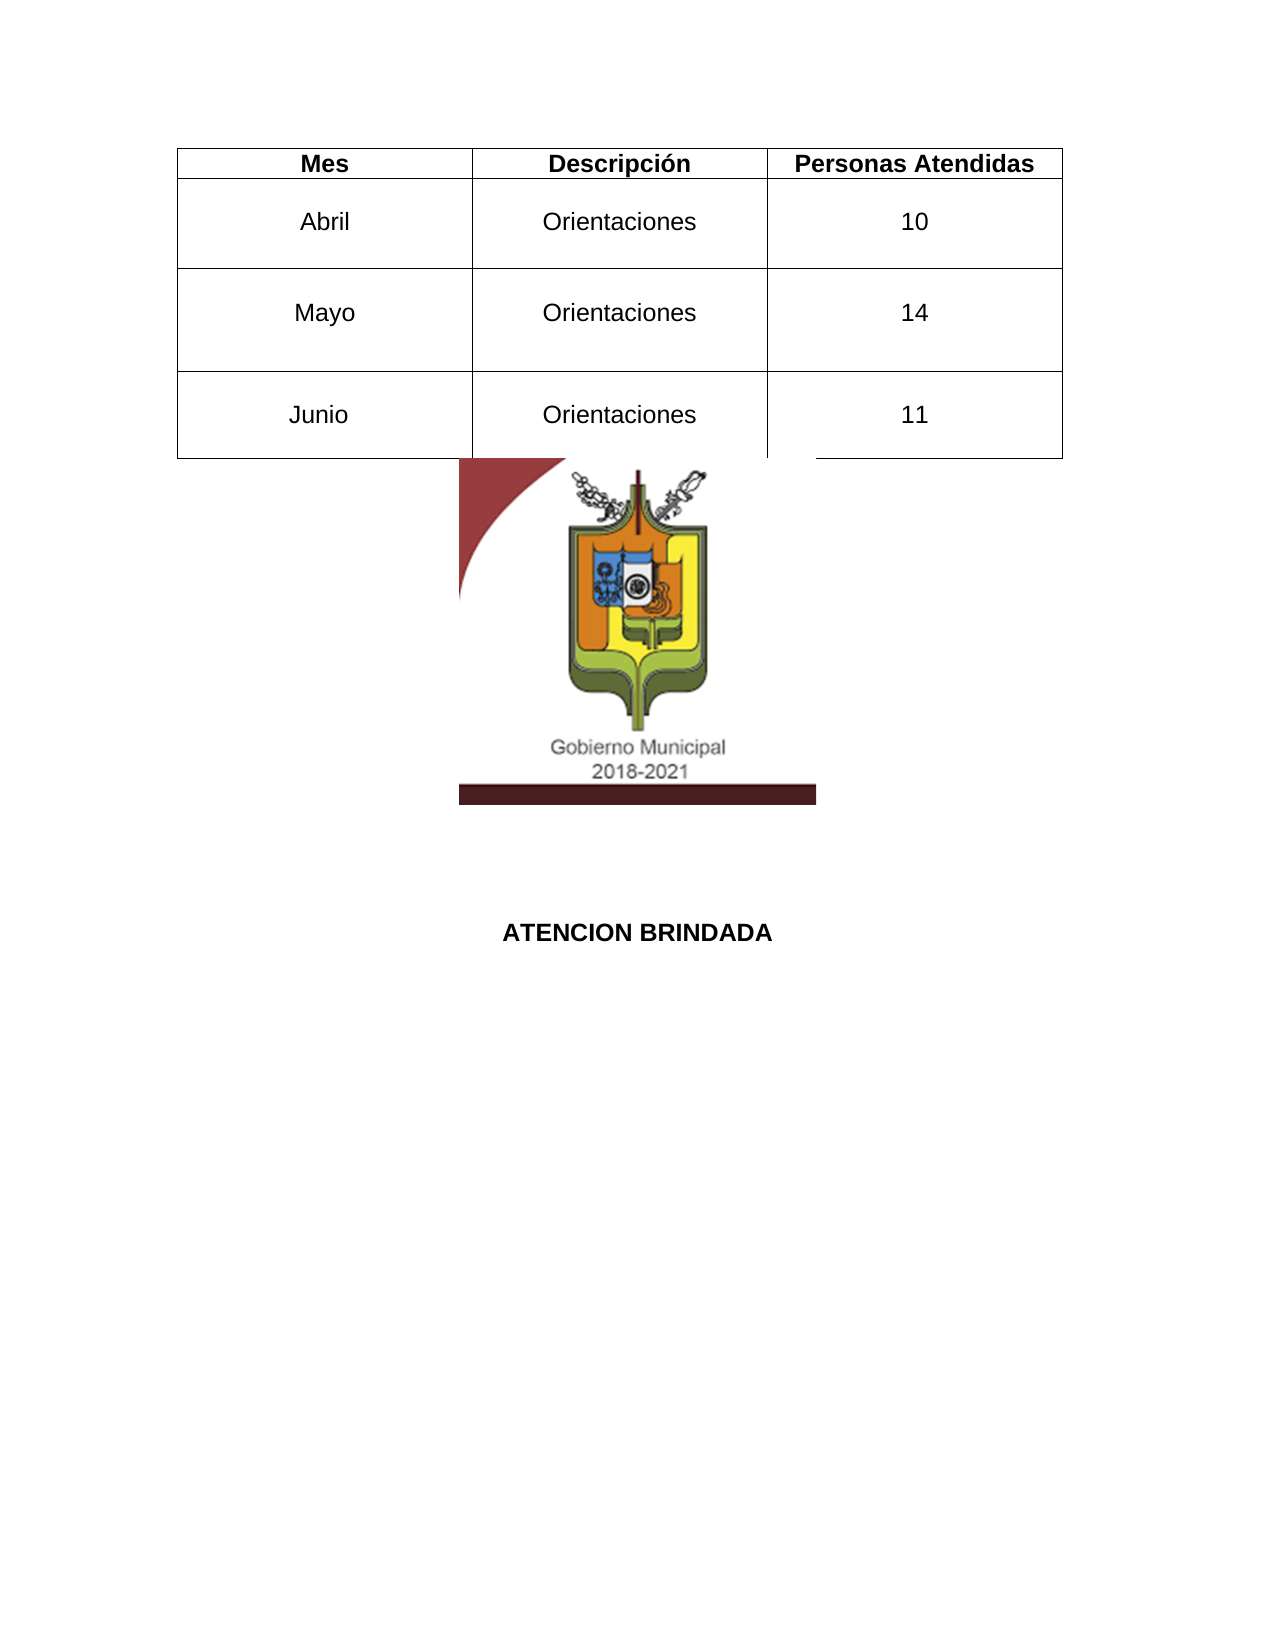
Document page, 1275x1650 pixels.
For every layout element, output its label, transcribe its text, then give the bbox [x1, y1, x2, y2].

table_cell Orientaciones [473, 372, 767, 458]
table_cell 14 [768, 269, 1062, 371]
table_header Personas Atendidas [768, 149, 1062, 177]
text ATENCION BRINDADA [177, 917, 1098, 946]
table_cell Abril [178, 179, 472, 268]
table_cell Orientaciones [473, 179, 767, 268]
table_cell Junio [178, 372, 472, 458]
table_cell Mayo [178, 269, 472, 371]
table_header Descripción [473, 149, 767, 177]
table_header Mes [178, 149, 472, 177]
table_cell 11 [768, 372, 1062, 458]
table_cell Orientaciones [473, 269, 767, 371]
table_cell 10 [768, 179, 1062, 268]
picture [459, 458, 817, 805]
